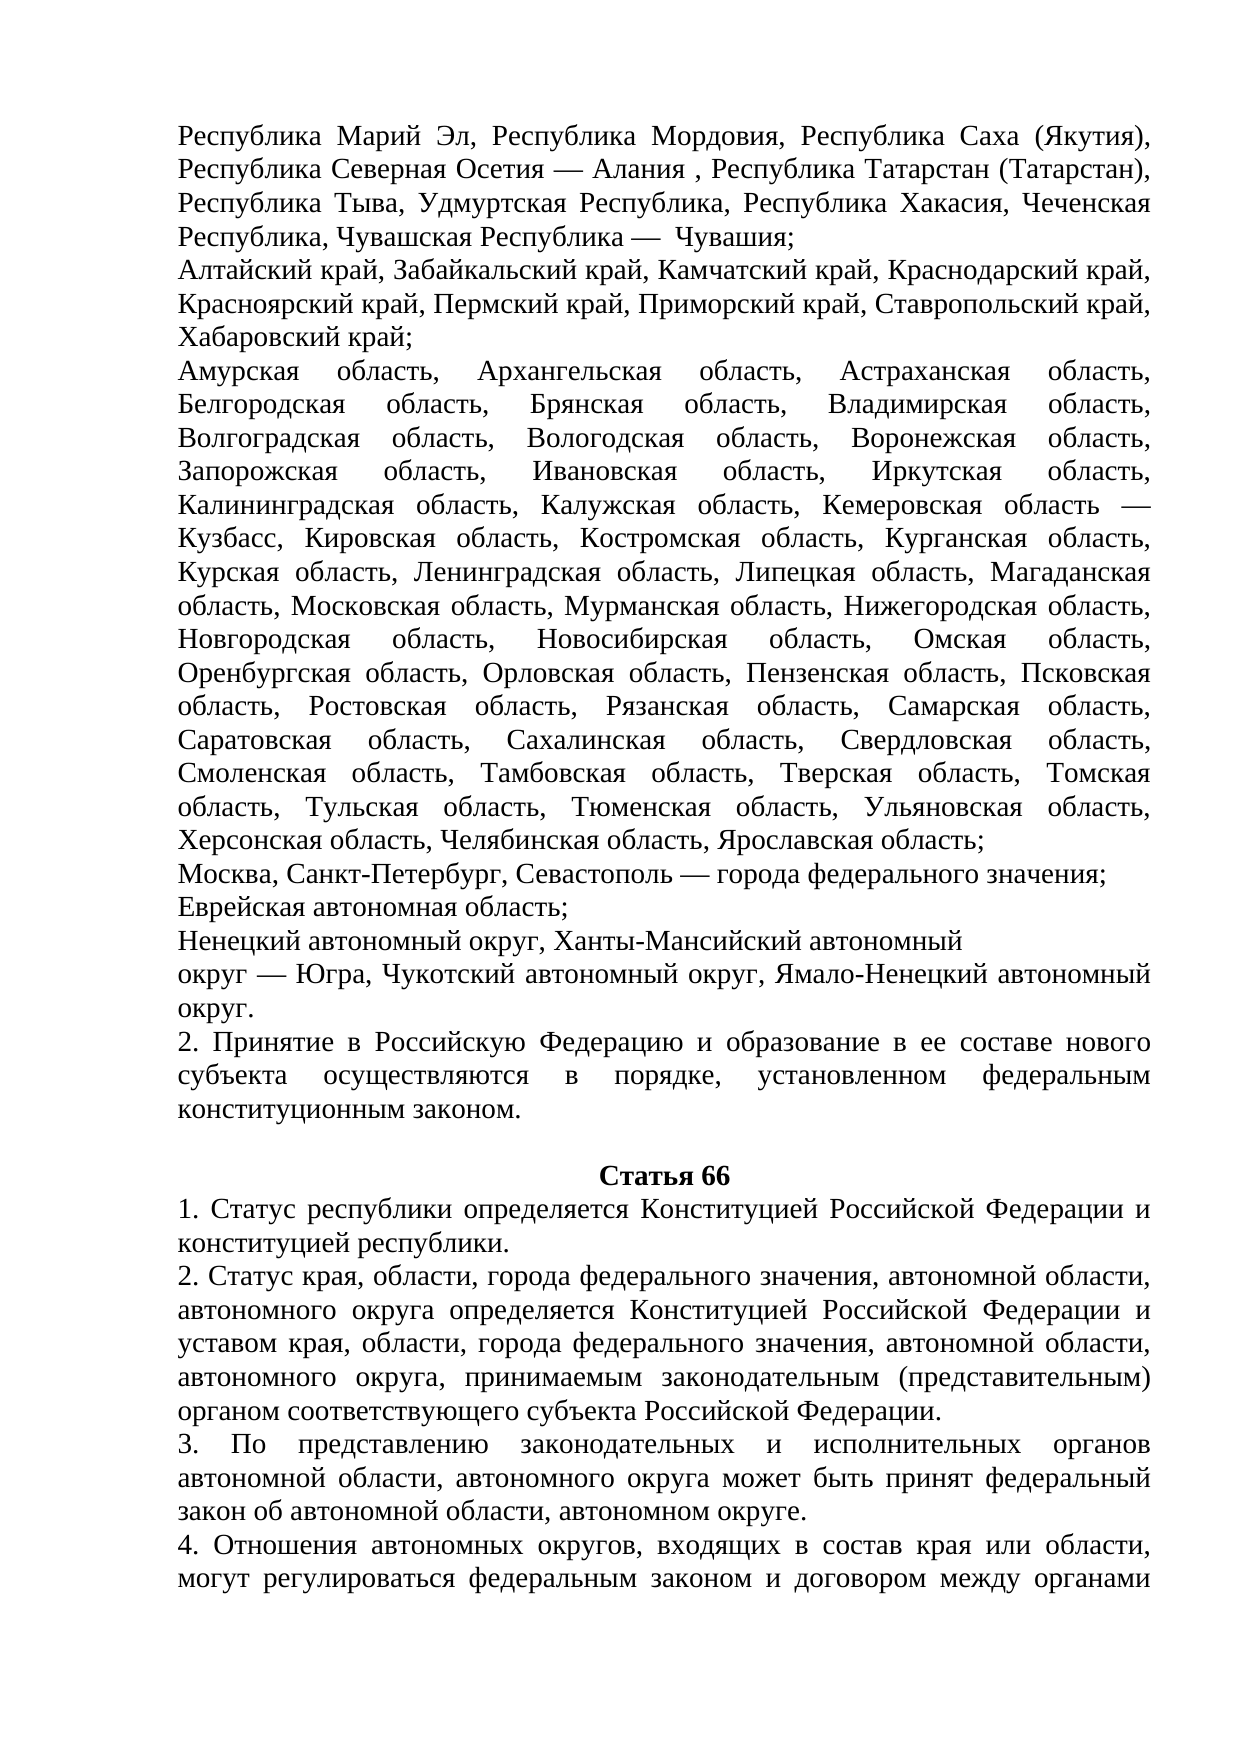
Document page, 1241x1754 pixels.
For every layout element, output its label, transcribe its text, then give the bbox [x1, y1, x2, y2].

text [177, 118, 1152, 252]
text Статья 66 [177, 1158, 1152, 1191]
text 3. По представлению законодательных и исполнительных органов автономной области, автономного округа может быть принят федеральный закон об автономной области, автономном округе. [177, 1426, 1152, 1527]
text Москва, Санкт-Петербург, Севастополь — города федерального значения; [177, 856, 1152, 889]
text Еврейская автономная область; [177, 889, 1152, 923]
text округ — Югра, Чукотский автономный округ, Ямало-Ненецкий автономный округ. [177, 957, 1152, 1024]
text Амурская область, Архангельская область, Астраханская область, Белгородская область, Брянская область, Владимирская область, Волгоградская область, Вологодская область, Воронежская область, Запорожская область, Ивановская область, Иркутская область, Калининградская область, Калужская область, Кемеровская область — Кузбасс, Кировская область, Костромская область, Курганская область, Курская область, Ленинградская область, Липецкая область, Магаданская область, Московская область, Мурманская область, Нижегородская область, Новгородская область, Новосибирская область, Омская область, Оренбургская область, Орловская область, Пензенская область, Псковская область, Ростовская область, Рязанская область, Самарская область, Саратовская область, Сахалинская область, Свердловская область, Смоленская область, Тамбовская область, Тверская область, Томская область, Тульская область, Тюменская область, Ульяновская область, Херсонская область, Челябинская область, Ярославская область; [177, 353, 1152, 856]
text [177, 1527, 1152, 1594]
text 2. Статус края, области, города федерального значения, автономной области, автономного округа определяется Конституцией Российской Федерации и уставом края, области, города федерального значения, автономной области, автономного округа, принимаемым законодательным (представительным) органом соответствующего субъекта Российской Федерации. [177, 1258, 1152, 1426]
text 1. Статус республики определяется Конституцией Российской Федерации и конституцией республики. [177, 1191, 1152, 1258]
text 2. Принятие в Российскую Федерацию и образование в ее составе нового субъекта осуществляются в порядке, установленном федеральным конституционным законом. [177, 1024, 1152, 1124]
text Алтайский край, Забайкальский край, Камчатский край, Краснодарский край, Красноярский край, Пермский край, Приморский край, Ставропольский край, Хабаровский край; [177, 252, 1152, 353]
text Ненецкий автономный округ, Ханты-Мансийский автономный [177, 923, 1152, 957]
